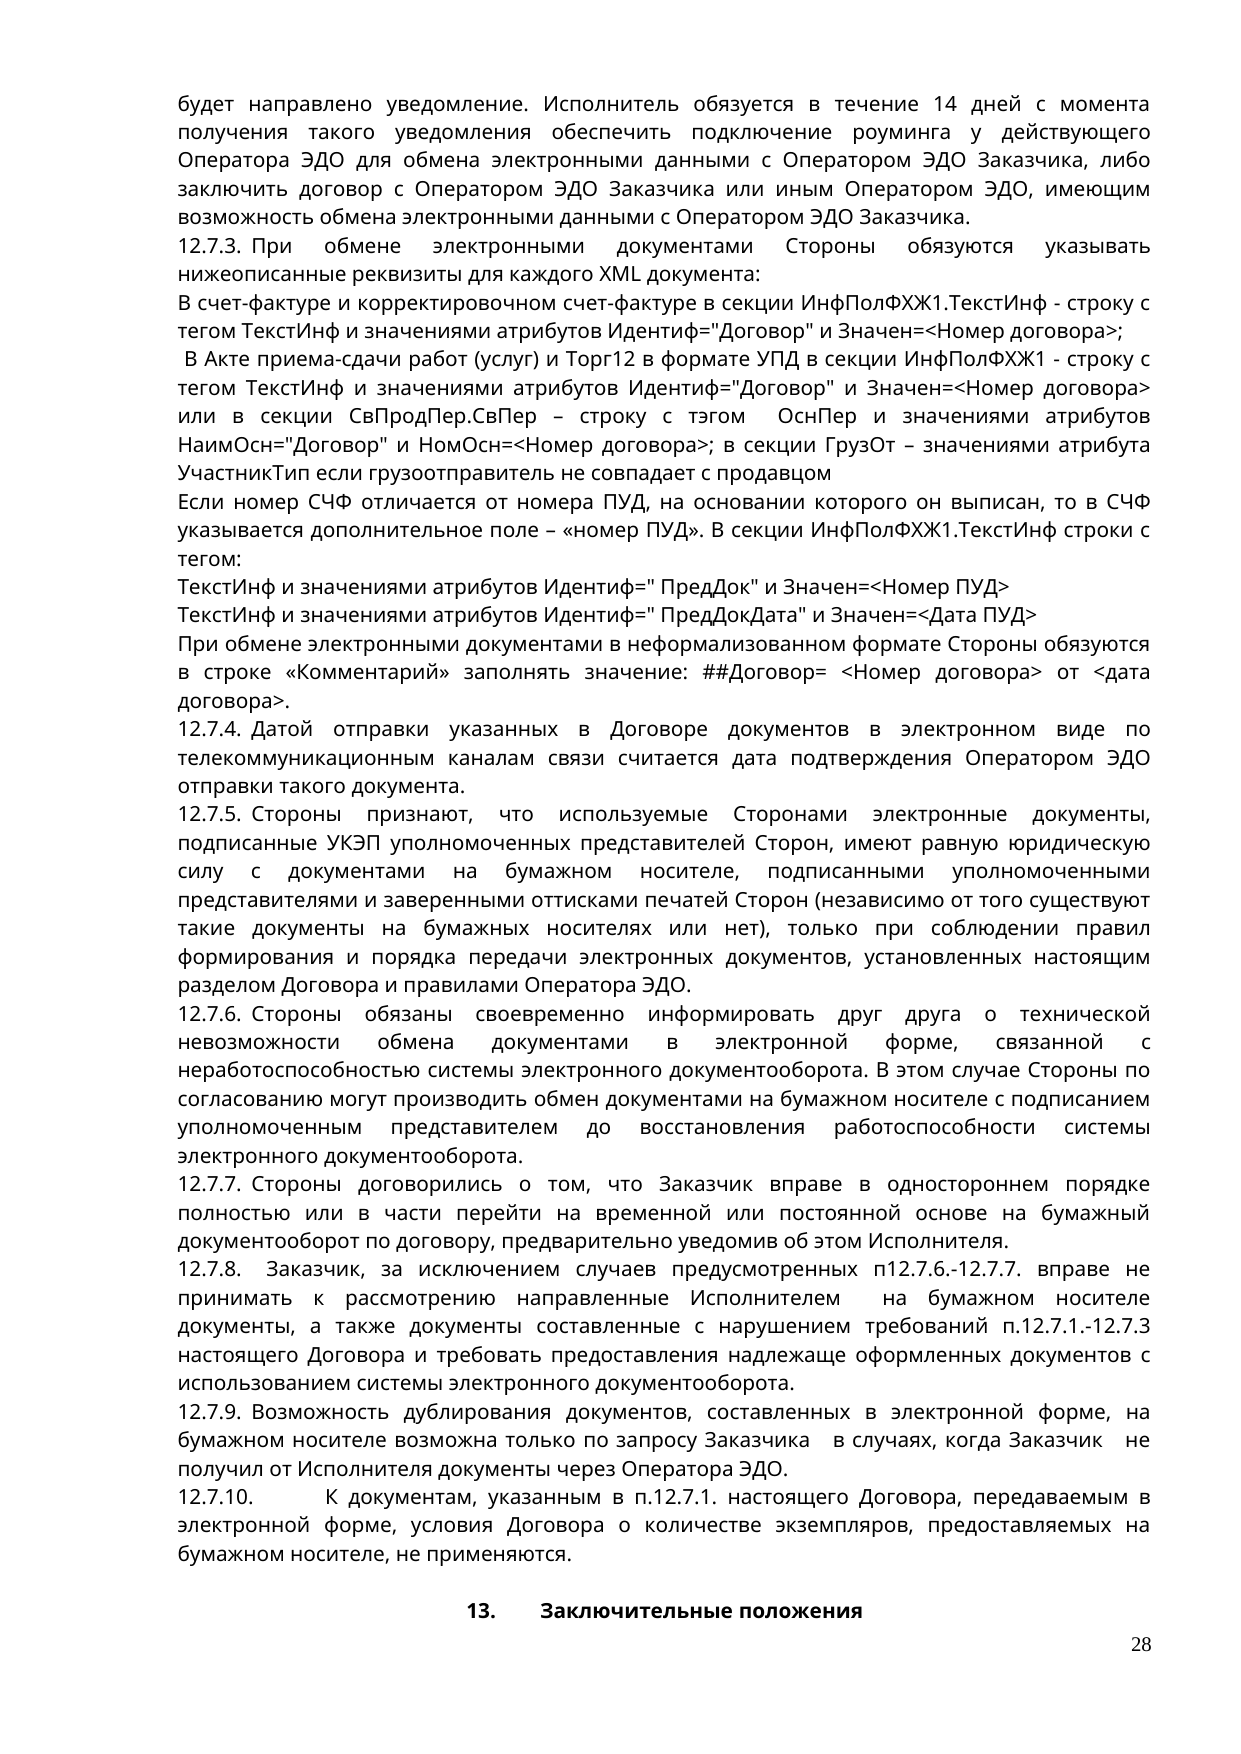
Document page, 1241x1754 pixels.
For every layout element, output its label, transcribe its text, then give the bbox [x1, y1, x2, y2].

list Стороны признают, что используемые Сторонами электронные документы, подписанные УКЭП уполномоченных представителей Сторон, имеют равную юридическую силу с документами на бумажном носителе, подписанными уполномоченными представителями и заверенными оттисками печатей Сторон (независимо от того существуют такие документы на бумажных носителях или нет), только при соблюдении правил формирования и порядка передачи электронных документов, установленных настоящим разделом Договора и правилами Оператора ЭДО. [177, 799, 1152, 999]
list Стороны обязаны своевременно информировать друг друга о технической невозможности обмена документами в электронной форме, связанной с неработоспособностью системы электронного документооборота. В этом случае Стороны по согласованию могут производить обмен документами на бумажном носителе с подписанием уполномоченным представителем до восстановления работоспособности системы электронного документооборота. [177, 999, 1152, 1169]
text ТекстИнф и значениями атрибутов Идентиф=" ПредДокДата" и Значен=<Дата ПУД> [177, 601, 1152, 629]
list К документам, указанным в п.12.7.1. настоящего Договора, передаваемым в электронной форме, условия Договора о количестве экземпляров, предоставляемых на бумажном носителе, не применяются. [177, 1482, 1152, 1567]
list Возможность дублирования документов, составленных в электронной форме, на бумажном носителе возможна только по запросу Заказчика в случаях, когда Заказчик не получил от Исполнителя документы через Оператора ЭДО. [177, 1397, 1152, 1482]
list При обмене электронными документами Стороны обязуются указывать нижеописанные реквизиты для каждого XML документа: [177, 231, 1152, 288]
list Заказчик, за исключением случаев предусмотренных п12.7.6.-12.7.7. вправе не принимать к рассмотрению направленные Исполнителем на бумажном носителе документы, а также документы составленные с нарушением требований п.12.7.1.-12.7.3 настоящего Договора и требовать предоставления надлежаще оформленных документов с использованием системы электронного документооборота. [177, 1254, 1152, 1397]
text ТекстИнф и значениями атрибутов Идентиф=" ПредДок" и Значен=<Номер ПУД> [177, 572, 1152, 601]
list Заключительные положения [177, 1596, 1152, 1624]
text В счет-фактуре и корректировочном счет-фактуре в секции ИнфПолФХЖ1.ТекстИнф - строку с тегом ТекстИнф и значениями атрибутов Идентиф="Договор" и Значен=<Номер договора>; [177, 288, 1152, 344]
text В Акте приема-сдачи работ (услуг) и Торг12 в формате УПД в секции ИнфПолФХЖ1 - строку с тегом ТекстИнф и значениями атрибутов Идентиф="Договор" и Значен=<Номер договора> или в секции СвПродПер.СвПер – строку с тэгом ОснПер и значениями атрибутов НаимОсн="Договор" и НомОсн=<Номер договора>; в секции ГрузОт – значениями атрибута УчастникТип если грузоотправитель не совпадает с продавцом [177, 344, 1152, 487]
list Стороны договорились о том, что Заказчик вправе в одностороннем порядке полностью или в части перейти на временной или постоянной основе на бумажный документооборот по договору, предварительно уведомив об этом Исполнителя. [177, 1169, 1152, 1254]
text Если номер СЧФ отличается от номера ПУД, на основании которого он выписан, то в СЧФ указывается дополнительное поле – «номер ПУД». В секции ИнфПолФХЖ1.ТекстИнф строки с тегом: [177, 487, 1152, 572]
text При обмене электронными документами в неформализованном формате Стороны обязуются в строке «Комментарий» заполнять значение: ##Договор= <Номер договора> от <дата договора>. [177, 629, 1152, 714]
list Датой отправки указанных в Договоре документов в электронном виде по телекоммуникационным каналам связи считается дата подтверждения Оператором ЭДО отправки такого документа. [177, 714, 1152, 799]
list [177, 89, 1152, 231]
